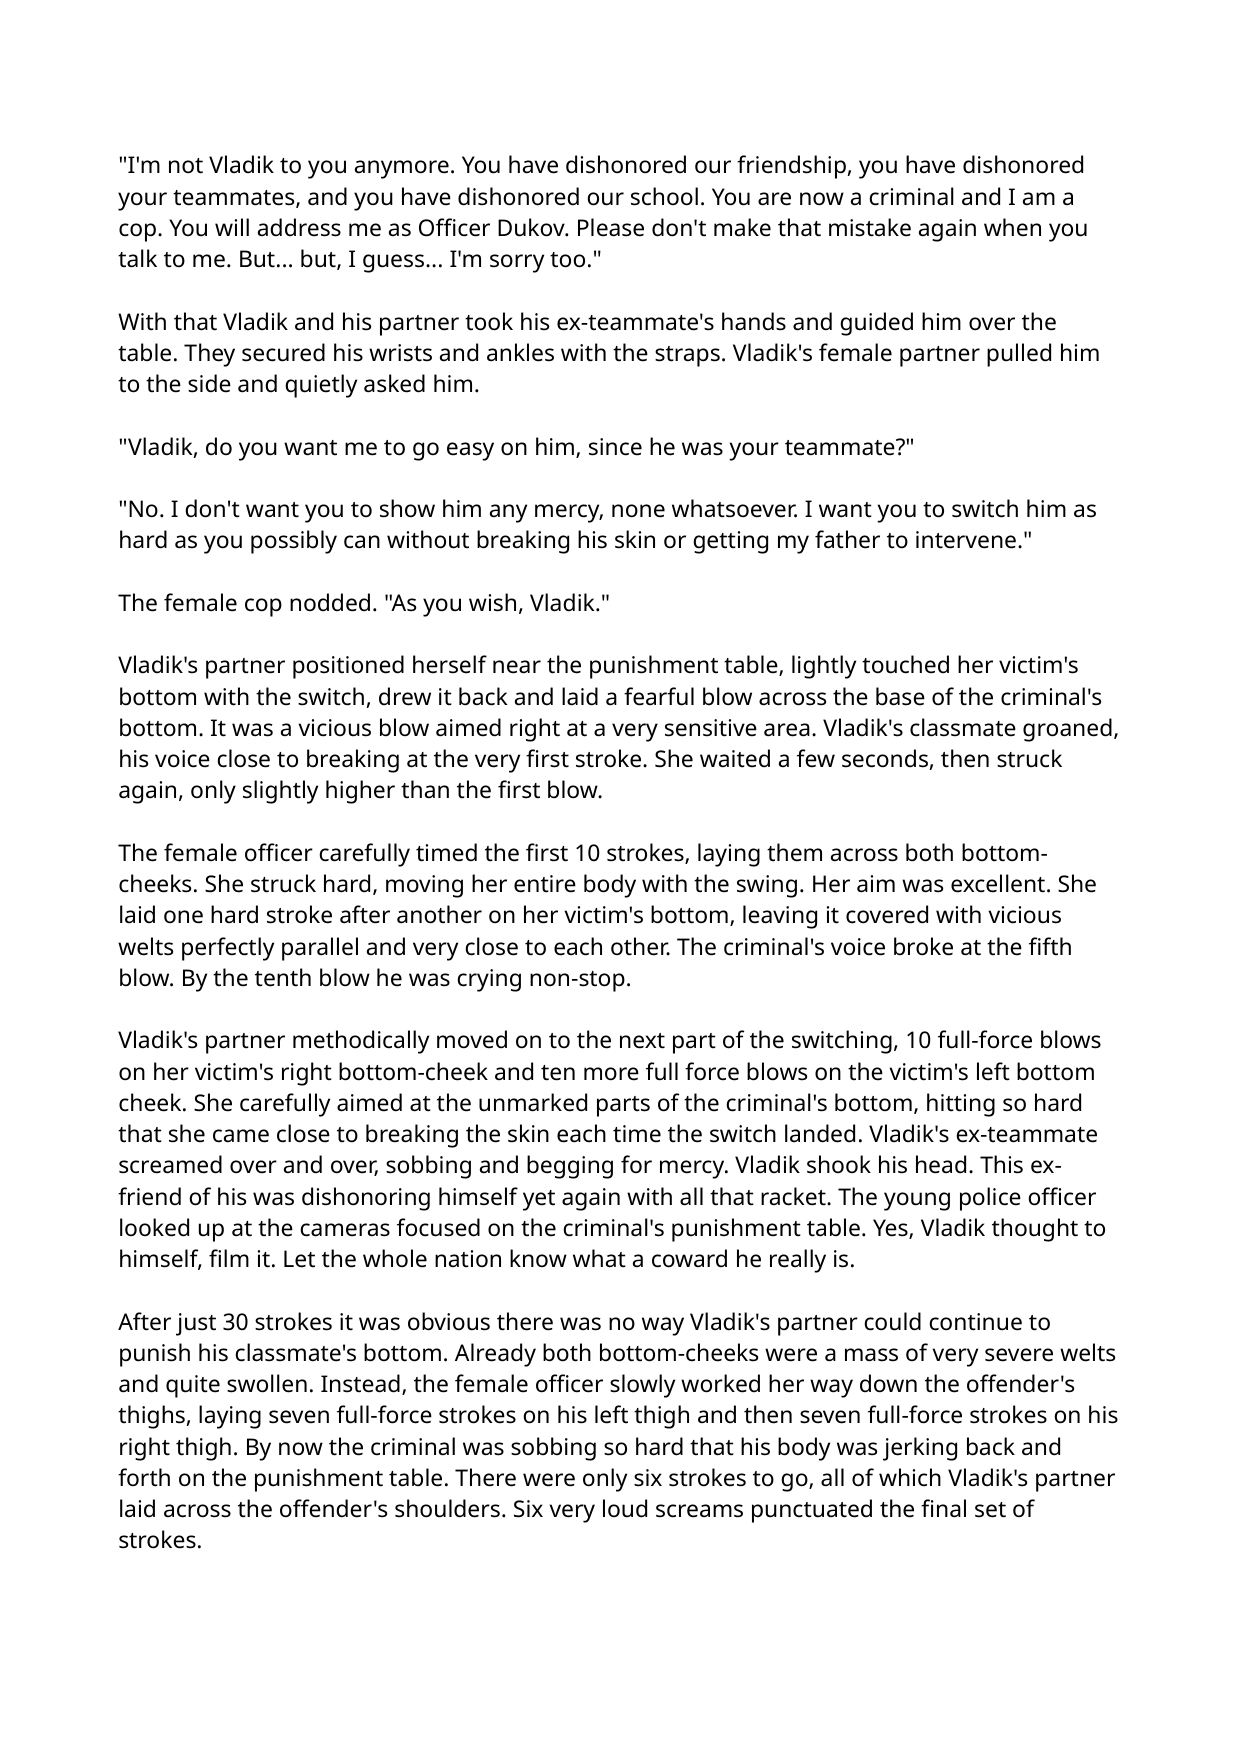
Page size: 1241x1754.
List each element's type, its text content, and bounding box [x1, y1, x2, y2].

text The female cop nodded. "As you wish, Vladik." [118, 587, 1122, 618]
text "No. I don't want you to show him any mercy, none whatsoever. I want you to switch him as hard as you possibly can without breaking his skin or getting my father to intervene." [118, 493, 1122, 556]
text "Vladik, do you want me to go easy on him, since he was your teammate?" [118, 431, 1122, 462]
text "I'm not Vladik to you anymore. You have dishonored our friendship, you have dishonored your teammates, and you have dishonored our school. You are now a criminal and I am a cop. You will address me as Officer Dukov. Please don't make that mistake again when you talk to me. But... but, I guess... I'm sorry too." [118, 149, 1122, 274]
text Vladik's partner positioned herself near the punishment table, lightly touched her victim's bottom with the switch, drew it back and laid a fearful blow across the base of the criminal's bottom. It was a vicious blow aimed right at a very sensitive area. Vladik's classmate groaned, his voice close to breaking at the very first stroke. She waited a few seconds, then struck again, only slightly higher than the first blow. [118, 649, 1122, 806]
text The female officer carefully timed the first 10 strokes, laying them across both bottom-cheeks. She struck hard, moving her entire body with the swing. Her aim was excellent. She laid one hard stroke after another on her victim's bottom, leaving it covered with vicious welts perfectly parallel and very close to each other. The criminal's voice broke at the fifth blow. By the tenth blow he was crying non-stop. [118, 837, 1122, 993]
text Vladik's partner methodically moved on to the next part of the switching, 10 full-force blows on her victim's right bottom-cheek and ten more full force blows on the victim's left bottom cheek. She carefully aimed at the unmarked parts of the criminal's bottom, hitting so hard that she came close to breaking the skin each time the switch landed. Vladik's ex-teammate screamed over and over, sobbing and begging for mercy. Vladik shook his head. This ex-friend of his was dishonoring himself yet again with all that racket. The young police officer looked up at the cameras focused on the criminal's punishment table. Yes, Vladik thought to himself, film it. Let the whole nation know what a coward he really is. [118, 1024, 1122, 1274]
text With that Vladik and his partner took his ex-teammate's hands and guided him over the table. They secured his wrists and ankles with the straps. Vladik's female partner pulled him to the side and quietly asked him. [118, 306, 1122, 399]
text After just 30 strokes it was obvious there was no way Vladik's partner could continue to punish his classmate's bottom. Already both bottom-cheeks were a mass of very severe welts and quite swollen. Instead, the female officer slowly worked her way down the offender's thighs, laying seven full-force strokes on his left thigh and then seven full-force strokes on his right thigh. By now the criminal was sobbing so hard that his body was jerking back and forth on the punishment table. There were only six strokes to go, all of which Vladik's partner laid across the offender's shoulders. Six very loud screams punctuated the final set of strokes. [118, 1306, 1122, 1556]
